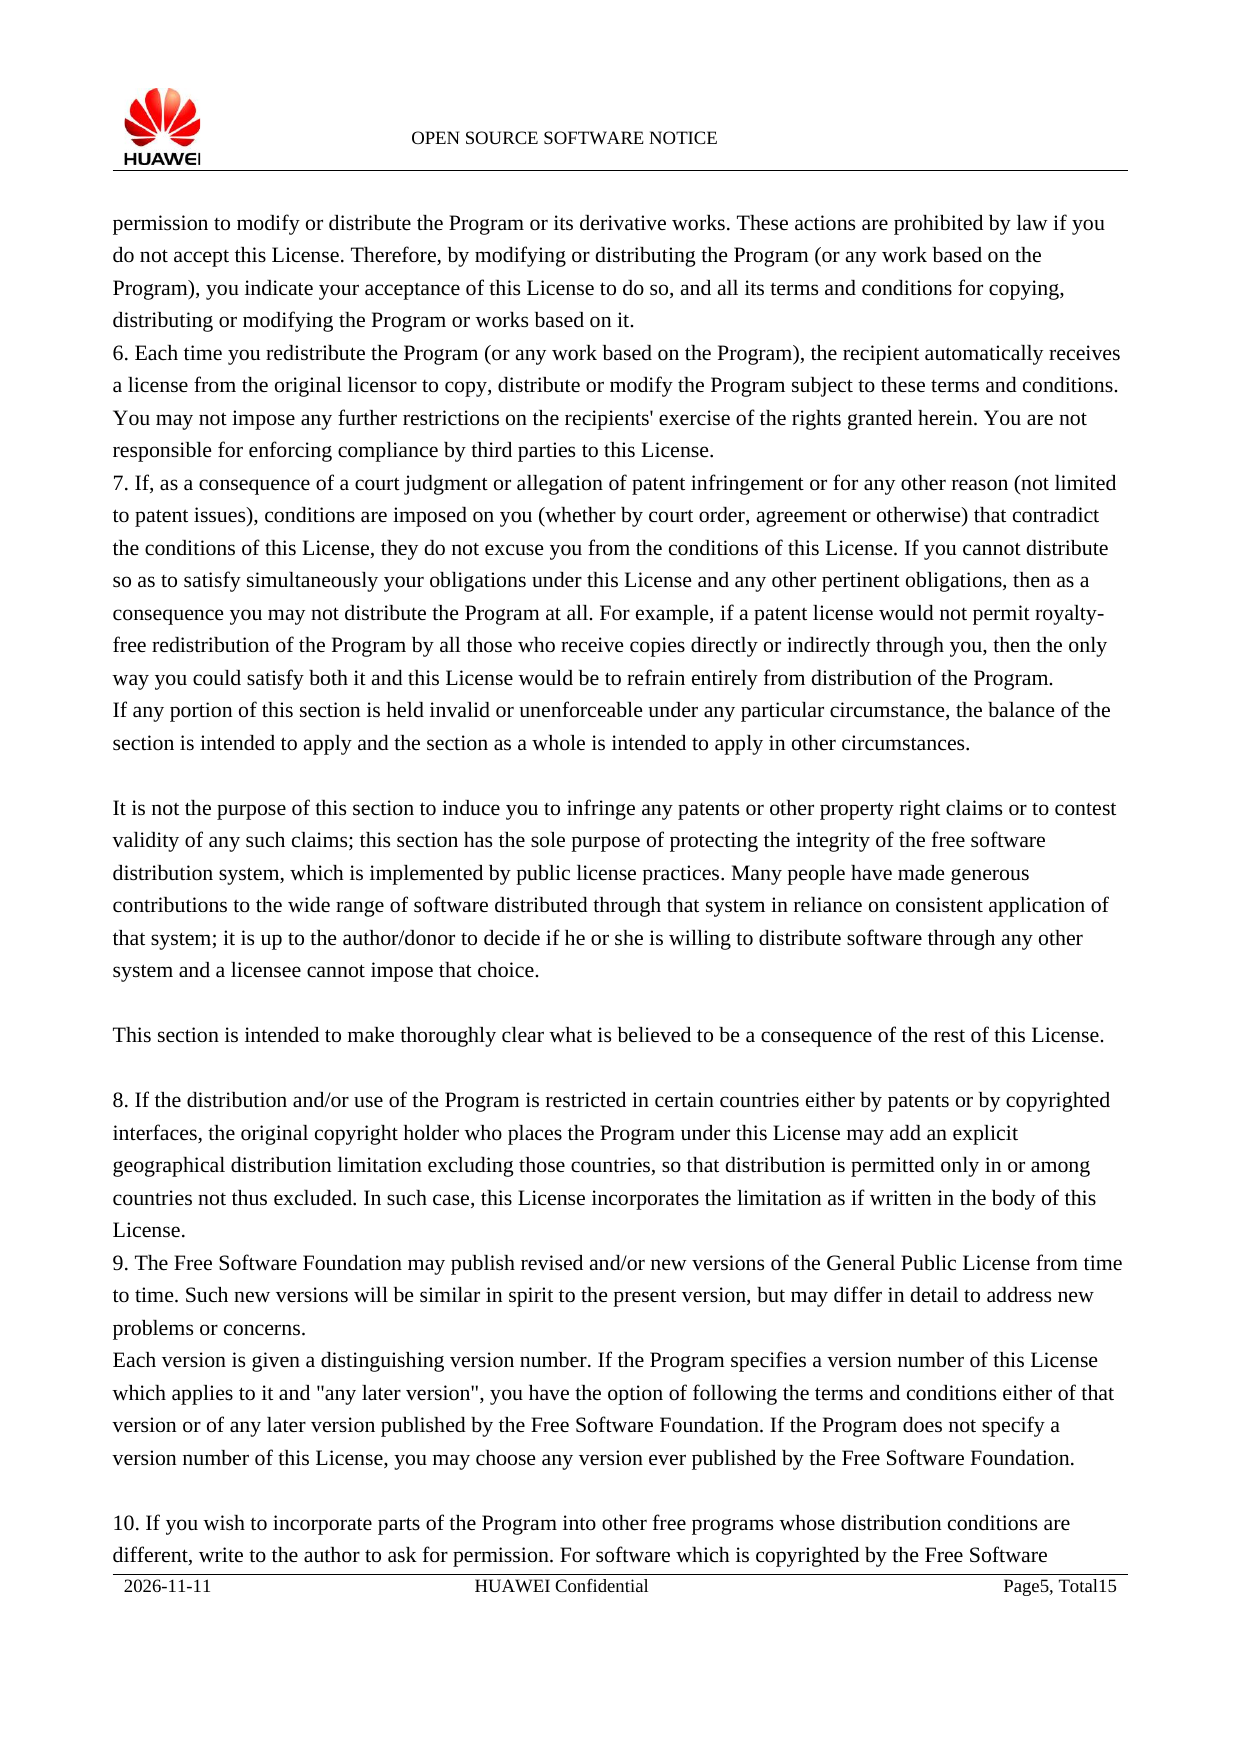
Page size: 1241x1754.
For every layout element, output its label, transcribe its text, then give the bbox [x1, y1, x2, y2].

picture [124, 88, 201, 165]
